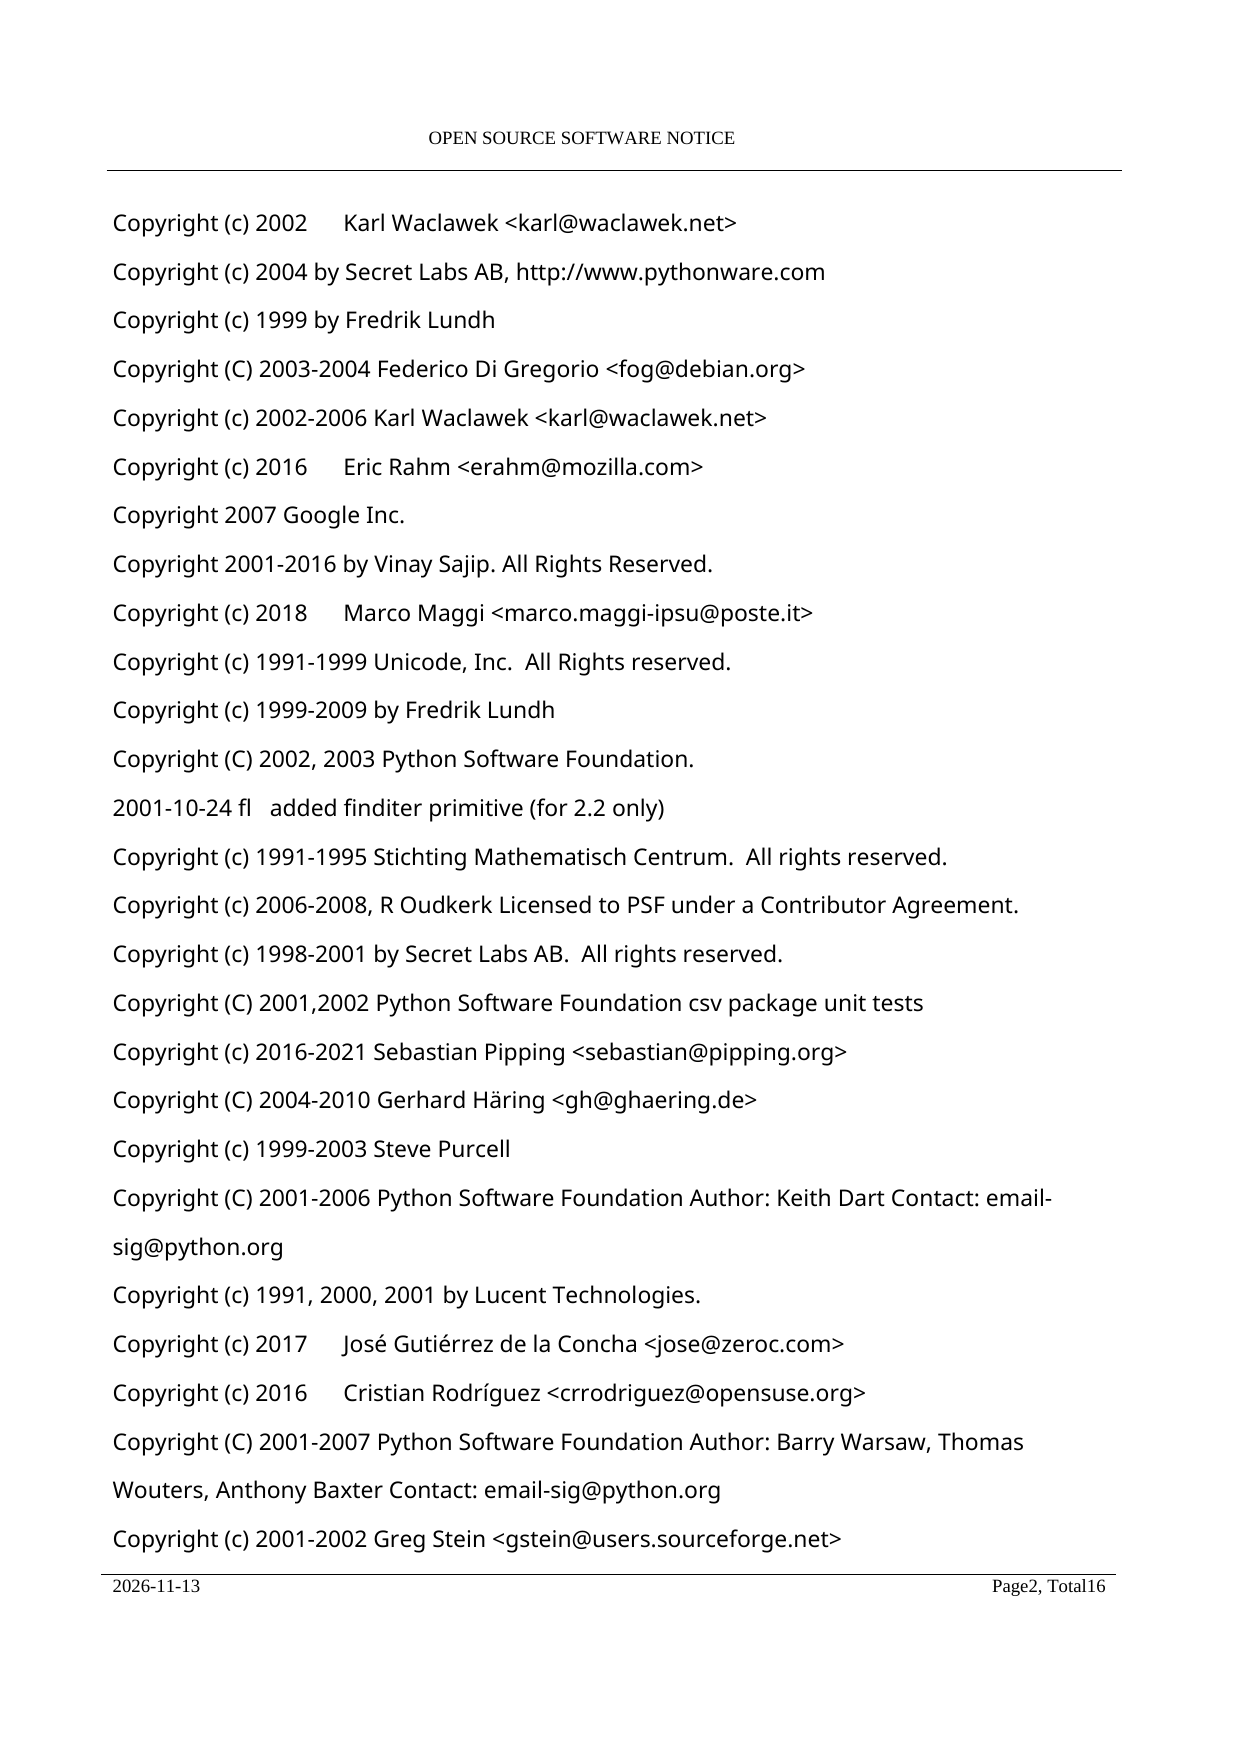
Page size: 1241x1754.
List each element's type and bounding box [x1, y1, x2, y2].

text [112, 206, 1128, 1555]
